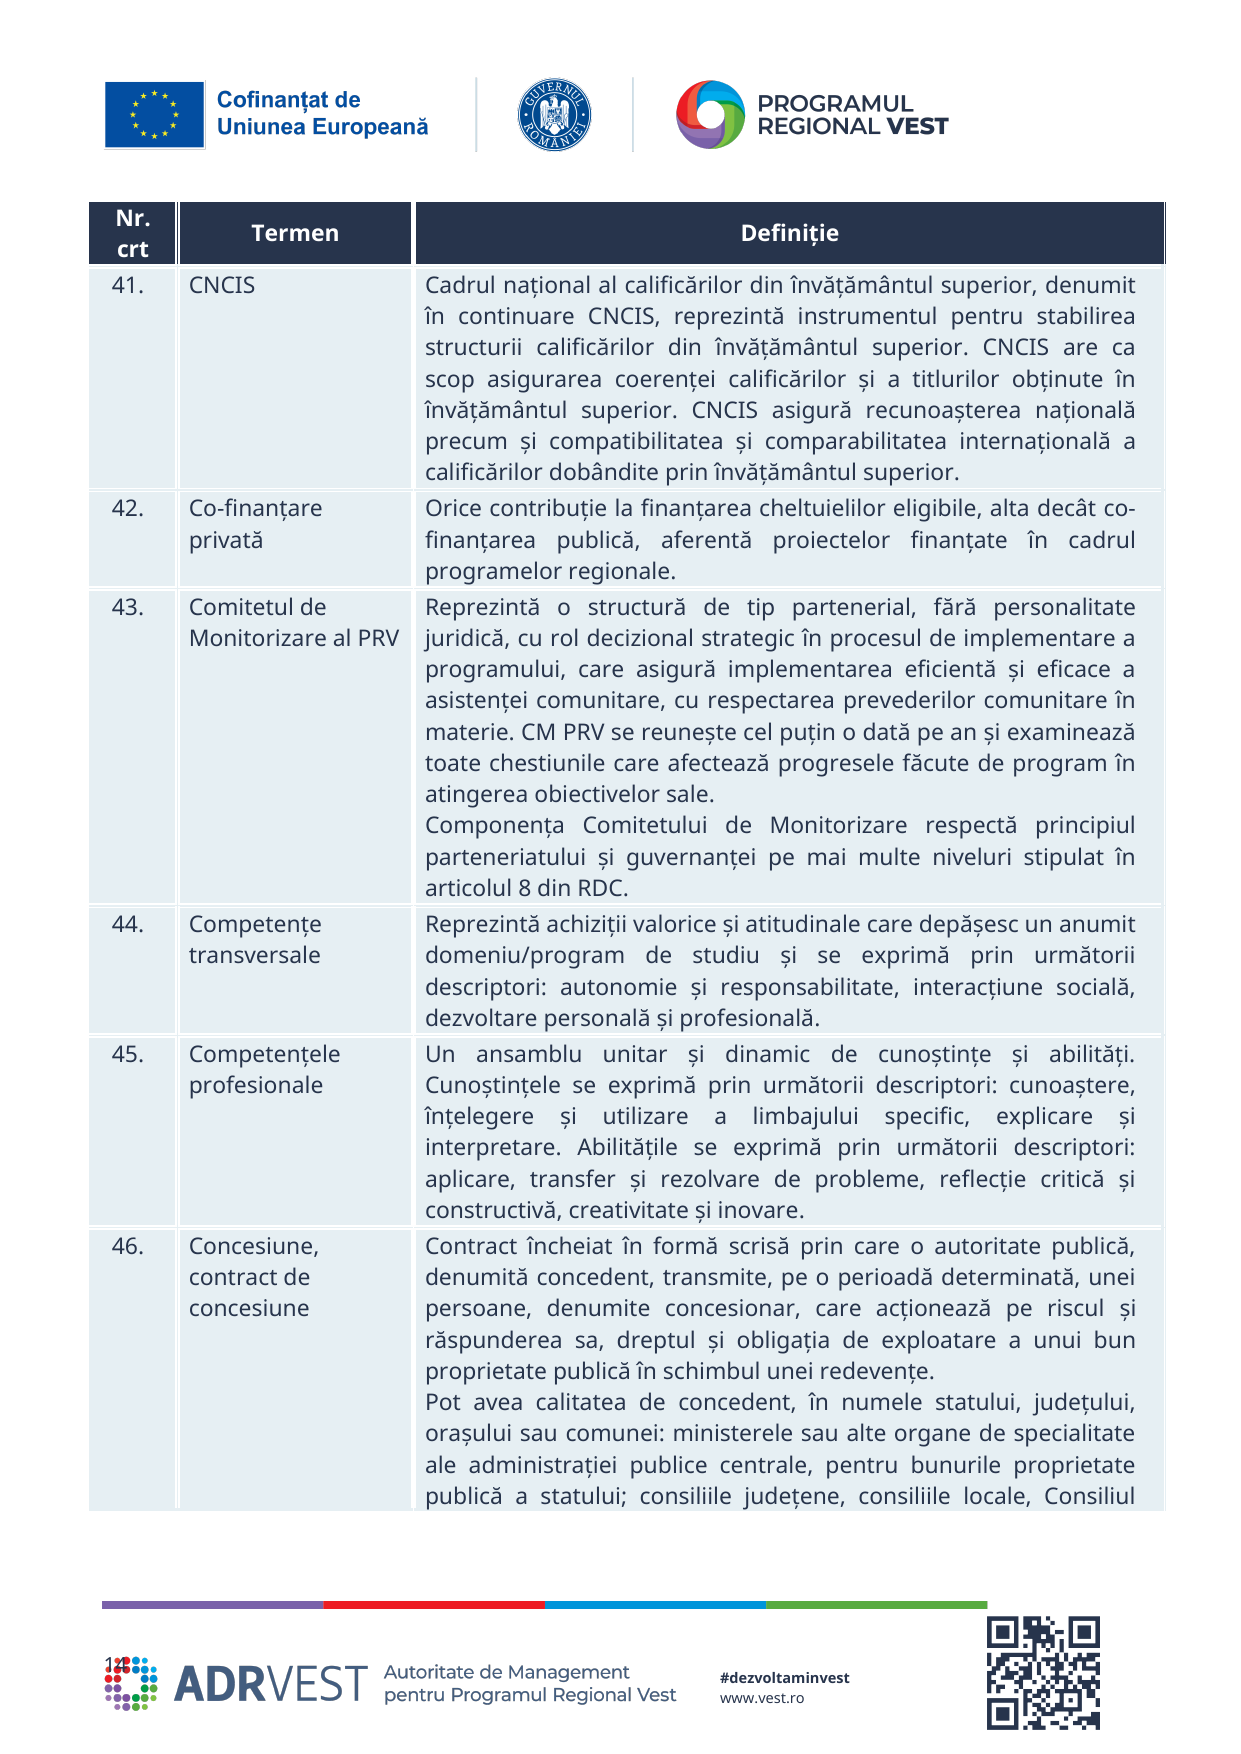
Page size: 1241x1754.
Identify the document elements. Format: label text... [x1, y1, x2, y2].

table_cell [89, 492, 175, 586]
table_cell Comitetul de Monitorizare al PRV [180, 591, 411, 903]
table_cell Competențele profesionale [180, 1038, 411, 1225]
table_cell Competențe transversale [180, 908, 411, 1033]
table_cell [89, 591, 175, 903]
picture [93, 1653, 683, 1715]
table_cell [89, 908, 175, 1033]
table_cell Orice contribuție la finanțarea cheltuielilor eligibile, alta decât co-finanțarea publică, aferentă proiectelor finanțate în cadrul programelor regionale. [414, 488, 1166, 586]
picture [42, 1601, 544, 1609]
picture [767, 1601, 1109, 1739]
picture [103, 77, 949, 152]
table_cell Concesiune, contract de concesiune [177, 1225, 413, 1511]
table_cell Co-finanțare privată [180, 492, 411, 586]
table_cell [89, 269, 175, 488]
table_header Nr. crt [89, 202, 175, 264]
table_cell [89, 1230, 177, 1511]
table_cell Reprezintă achiziții valorice și atitudinale care depășesc un anumit domeniu/program de studiu și se exprimă prin următorii descriptori: autonomie și responsabilitate, interacțiune socială, dezvoltare personală și profesională. [414, 903, 1166, 1033]
table_cell Cadrul național al calificărilor din învățământul superior, denumit în continuare CNCIS, reprezintă instrumentul pentru stabilirea structurii calificărilor din învățământul superior. CNCIS are ca scop asigurarea coerenței calificărilor și a titlurilor obținute în învățământul superior. CNCIS asigură recunoașterea națională precum și compatibilitatea și comparabilitatea internațională a calificărilor dobândite prin învățământul superior. [414, 264, 1166, 488]
table_cell Un ansamblu unitar și dinamic de cunoștințe și abilități. Cunoștințele se exprimă prin următorii descriptori: cunoaștere, înțelegere și utilizare a limbajului specific, explicare și interpretare. Abilitățile se exprimă prin următorii descriptori: aplicare, transfer și rezolvare de probleme, reflecție critică și constructivă, creativitate și inovare. [414, 1033, 1166, 1225]
table_header Termen [180, 202, 411, 264]
table_cell CNCIS [180, 269, 411, 488]
table_header Definiție [416, 202, 1164, 264]
table_cell Reprezintă o structură de tip partenerial, fără personalitate juridică, cu rol decizional strategic în procesul de implementare a programului, care asigură implementarea eficientă și eficace a asistenței comunitare, cu respectarea prevederilor comunitare în materie. CM PRV se reunește cel puțin o dată pe an și examinează toate chestiunile care afectează progresele făcute de program în atingerea obiectivelor sale. Componența Comitetului de Monitorizare respectă principiul parteneriatului și guvernanței pe mai multe niveluri stipulat în articolul 8 din RDC. [414, 586, 1166, 903]
table_cell [89, 1038, 175, 1225]
